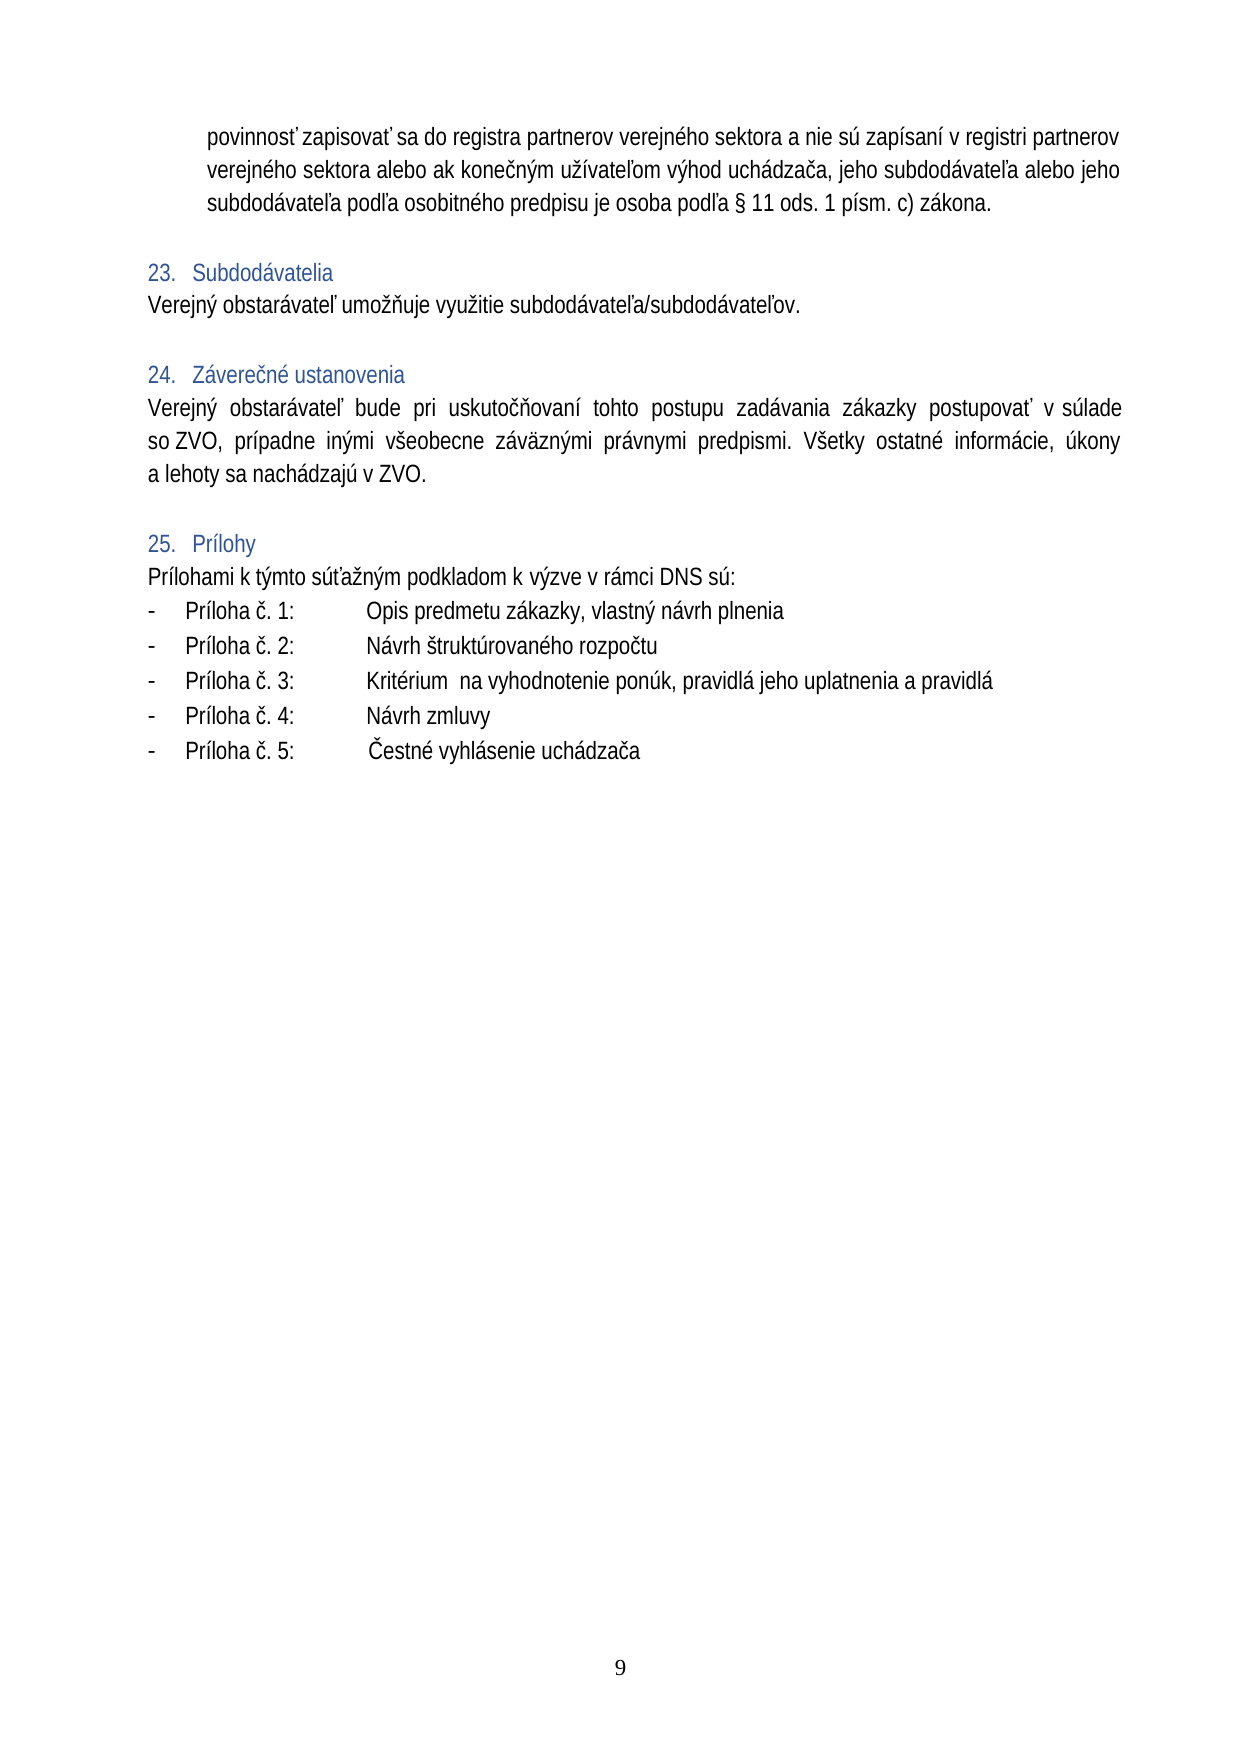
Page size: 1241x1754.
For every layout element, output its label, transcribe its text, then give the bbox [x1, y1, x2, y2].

text Prílohami k týmto súťažným podkladom k výzve v rámci DNS sú: [148, 562, 1122, 591]
list Príloha č. 3: Kritérium na vyhodnotenie ponúk, pravidlá jeho uplatnenia a pravidlá [148, 665, 1122, 696]
list Príloha č. 1: Opis predmetu zákazky, vlastný návrh plnenia [148, 595, 1122, 626]
list Príloha č. 5: Čestné vyhlásenie uchádzača [148, 735, 1122, 766]
subtitle Subdodávatelia [148, 258, 1122, 286]
text Verejný obstarávateľ umožňuje využitie subdodávateľa/subdodávateľov. [148, 291, 1122, 319]
subtitle Záverečné ustanovenia [148, 361, 1122, 389]
subtitle Prílohy [148, 529, 1122, 558]
list Príloha č. 2: Návrh štruktúrovaného rozpočtu [148, 630, 1122, 661]
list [148, 122, 1122, 216]
text Verejný obstarávateľ bude pri uskutočňovaní tohto postupu zadávania zákazky postupovať v súlade so ZVO, prípadne inými všeobecne záväznými právnymi predpismi. Všetky ostatné informácie, úkony a lehoty sa nachádzajú v ZVO. [148, 393, 1122, 488]
list Príloha č. 4: Návrh zmluvy [148, 700, 1122, 731]
